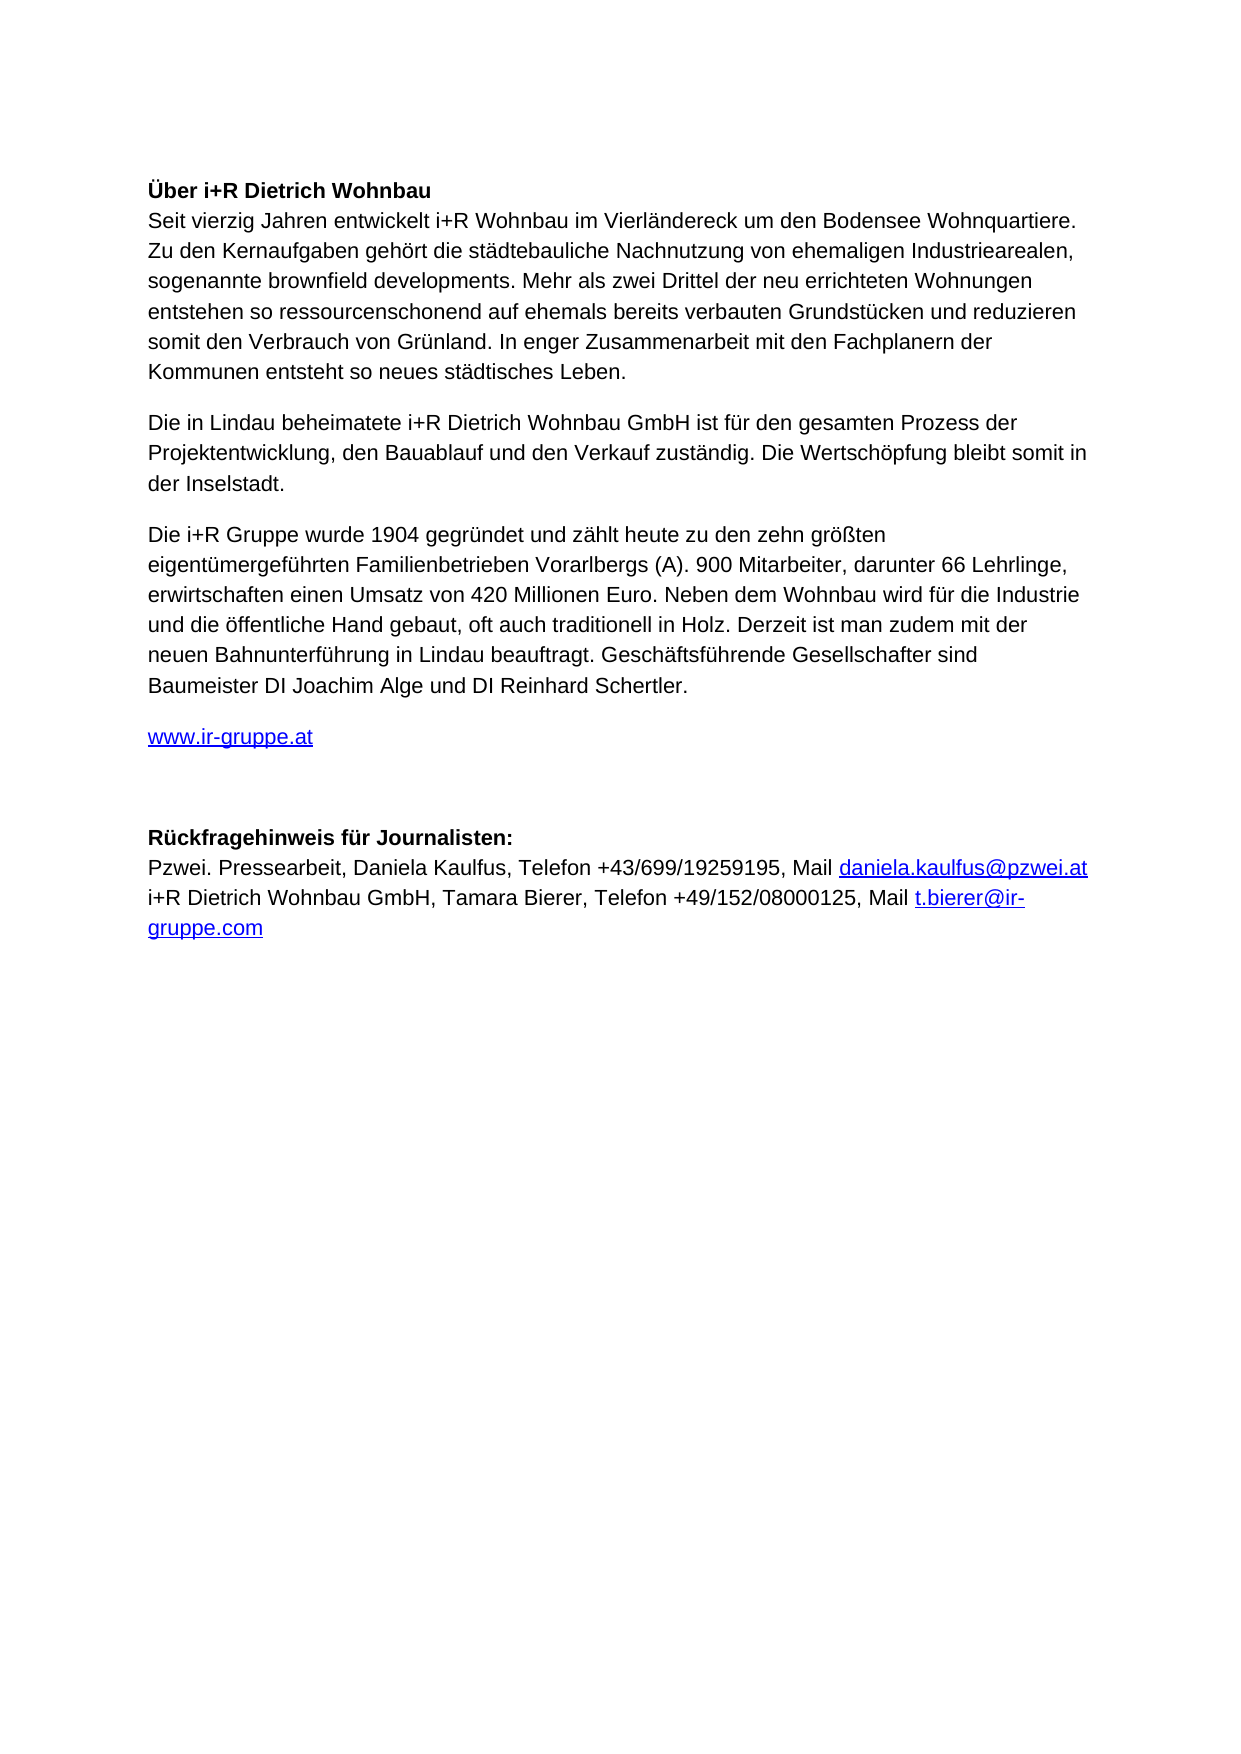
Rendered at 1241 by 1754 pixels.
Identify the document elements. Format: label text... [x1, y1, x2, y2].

text Über i+R Dietrich Wohnbau Seit vierzig Jahren entwickelt i+R Wohnbau im Vierländereck um den Bodensee Wohnquartiere. Zu den Kernaufgaben gehört die städtebauliche Nachnutzung von ehemaligen Industriearealen, sogenannte brownfield developments. Mehr als zwei Drittel der neu errichteten Wohnungen entstehen so ressourcenschonend auf ehemals bereits verbauten Grundstücken und reduzieren somit den Verbrauch von Grünland. In enger Zusammenarbeit mit den Fachplanern der Kommunen entsteht so neues städtisches Leben. [148, 178, 1093, 384]
text i+R Dietrich Wohnbau GmbH, Tamara Bierer, Telefon +49/152/08000125, Mail t.bierer@ir-gruppe.com [148, 885, 1093, 974]
text Rückfragehinweis für Journalisten: [148, 824, 1093, 850]
text Die i+R Gruppe wurde 1904 gegründet und zählt heute zu den zehn größten eigentümergeführten Familienbetrieben Vorarlbergs (A). 900 Mitarbeiter, darunter 66 Lehrlinge, erwirtschaften einen Umsatz von 420 Millionen Euro. Neben dem Wohnbau wird für die Industrie und die öffentliche Hand gebaut, oft auch traditionell in Holz. Derzeit ist man zudem mit der neuen Bahnunterführung in Lindau beauftragt. Geschäftsführende Gesellschafter sind Baumeister DI Joachim Alge und DI Reinhard Schertler. [148, 522, 1093, 698]
text www.ir-gruppe.at [148, 724, 1093, 749]
text Pzwei. Pressearbeit, Daniela Kaulfus, Telefon +43/699/19259195, Mail daniela.kaulfus@pzwei.at [148, 855, 1093, 880]
text Die in Lindau beheimatete i+R Dietrich Wohnbau GmbH ist für den gesamten Prozess der Projektentwicklung, den Bauablauf und den Verkauf zuständig. Die Wertschöpfung bleibt somit in der Inselstadt. [148, 410, 1093, 496]
